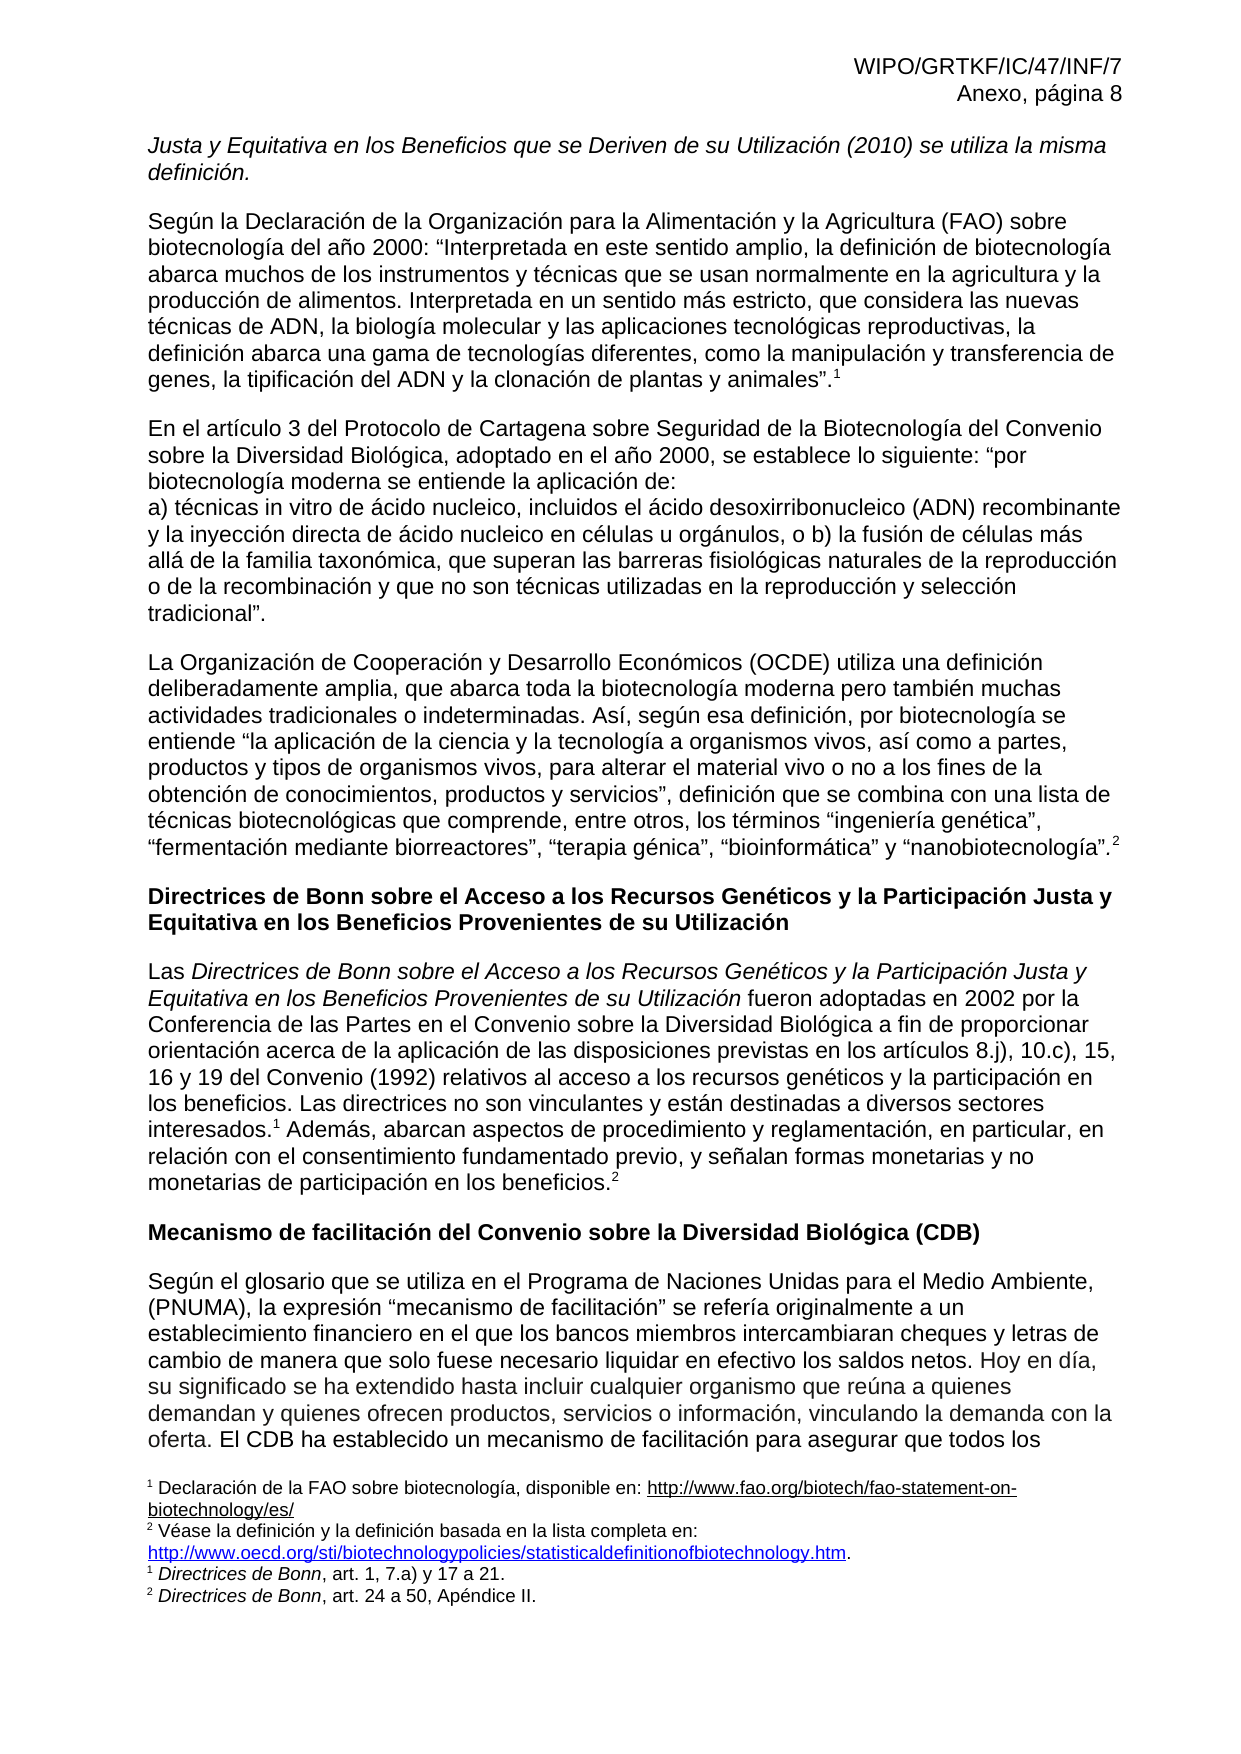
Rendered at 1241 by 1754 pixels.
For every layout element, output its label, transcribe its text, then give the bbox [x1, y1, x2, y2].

text Según la Declaración de la Organización para la Alimentación y la Agricultura (FAO) sobre biotecnología del año 2000: “Interpretada en este sentido amplio, la definición de biotecnología abarca muchos de los instrumentos y técnicas que se usan normalmente en la agricultura y la producción de alimentos. Interpretada en un sentido más estricto, que considera las nuevas técnicas de ADN, la biología molecular y las aplicaciones tecnológicas reproductivas, la definición abarca una gama de tecnologías diferentes, como la manipulación y transferencia de genes, la tipificación del ADN y la clonación de plantas y animales”. [148, 208, 1122, 392]
text Las Directrices de Bonn sobre el Acceso a los Recursos Genéticos y la Participación Justa y Equitativa en los Beneficios Provenientes de su Utilización fueron adoptadas en 2002 por la Conferencia de las Partes en el Convenio sobre la Diversidad Biológica a fin de proporcionar orientación acerca de la aplicación de las disposiciones previstas en los artículos 8.j), 10.c), 15, 16 y 19 del Convenio (1992) relativos al acceso a los recursos genéticos y la participación en los beneficios. Las directrices no son vinculantes y están destinadas a diversos sectores interesados. Además, abarcan aspectos de procedimiento y reglamentación, en particular, en relación con el consentimiento fundamentado previo, y señalan formas monetarias y no monetarias de participación en los beneficios. [148, 958, 1122, 1196]
subtitle Directrices de Bonn sobre el Acceso a los Recursos Genéticos y la Participación Justa y Equitativa en los Beneficios Provenientes de su Utilización [148, 883, 1122, 935]
subtitle Mecanismo de facilitación del Convenio sobre la Diversidad Biológica (CDB) [148, 1218, 1122, 1245]
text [148, 132, 1122, 185]
text a) técnicas in vitro de ácido nucleico, incluidos el ácido desoxirribonucleico (ADN) recombinante y la inyección directa de ácido nucleico en células u orgánulos, o b) la fusión de células más allá de la familia taxonómica, que superan las barreras fisiológicas naturales de la reproducción o de la recombinación y que no son técnicas utilizadas en la reproducción y selección tradicional”. [148, 494, 1122, 626]
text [148, 1268, 1122, 1452]
text La Organización de Cooperación y Desarrollo Económicos (OCDE) utiliza una definición deliberadamente amplia, que abarca toda la biotecnología moderna pero también muchas actividades tradicionales o indeterminadas. Así, según esa definición, por biotecnología se entiende “la aplicación de la ciencia y la tecnología a organismos vivos, así como a partes, productos y tipos de organismos vivos, para alterar el material vivo o no a los fines de la obtención de conocimientos, productos y servicios”, definición que se combina con una lista de técnicas biotecnológicas que comprende, entre otros, los términos “ingeniería genética”, “fermentación mediante biorreactores”, “terapia génica”, “bioinformática” y “nanobiotecnología”. [148, 649, 1122, 860]
text En el artículo 3 del Protocolo de Cartagena sobre Seguridad de la Biotecnología del Convenio sobre la Diversidad Biológica, adoptado en el año 2000, se establece lo siguiente: “por biotecnología moderna se entiende la aplicación de: [148, 415, 1122, 494]
